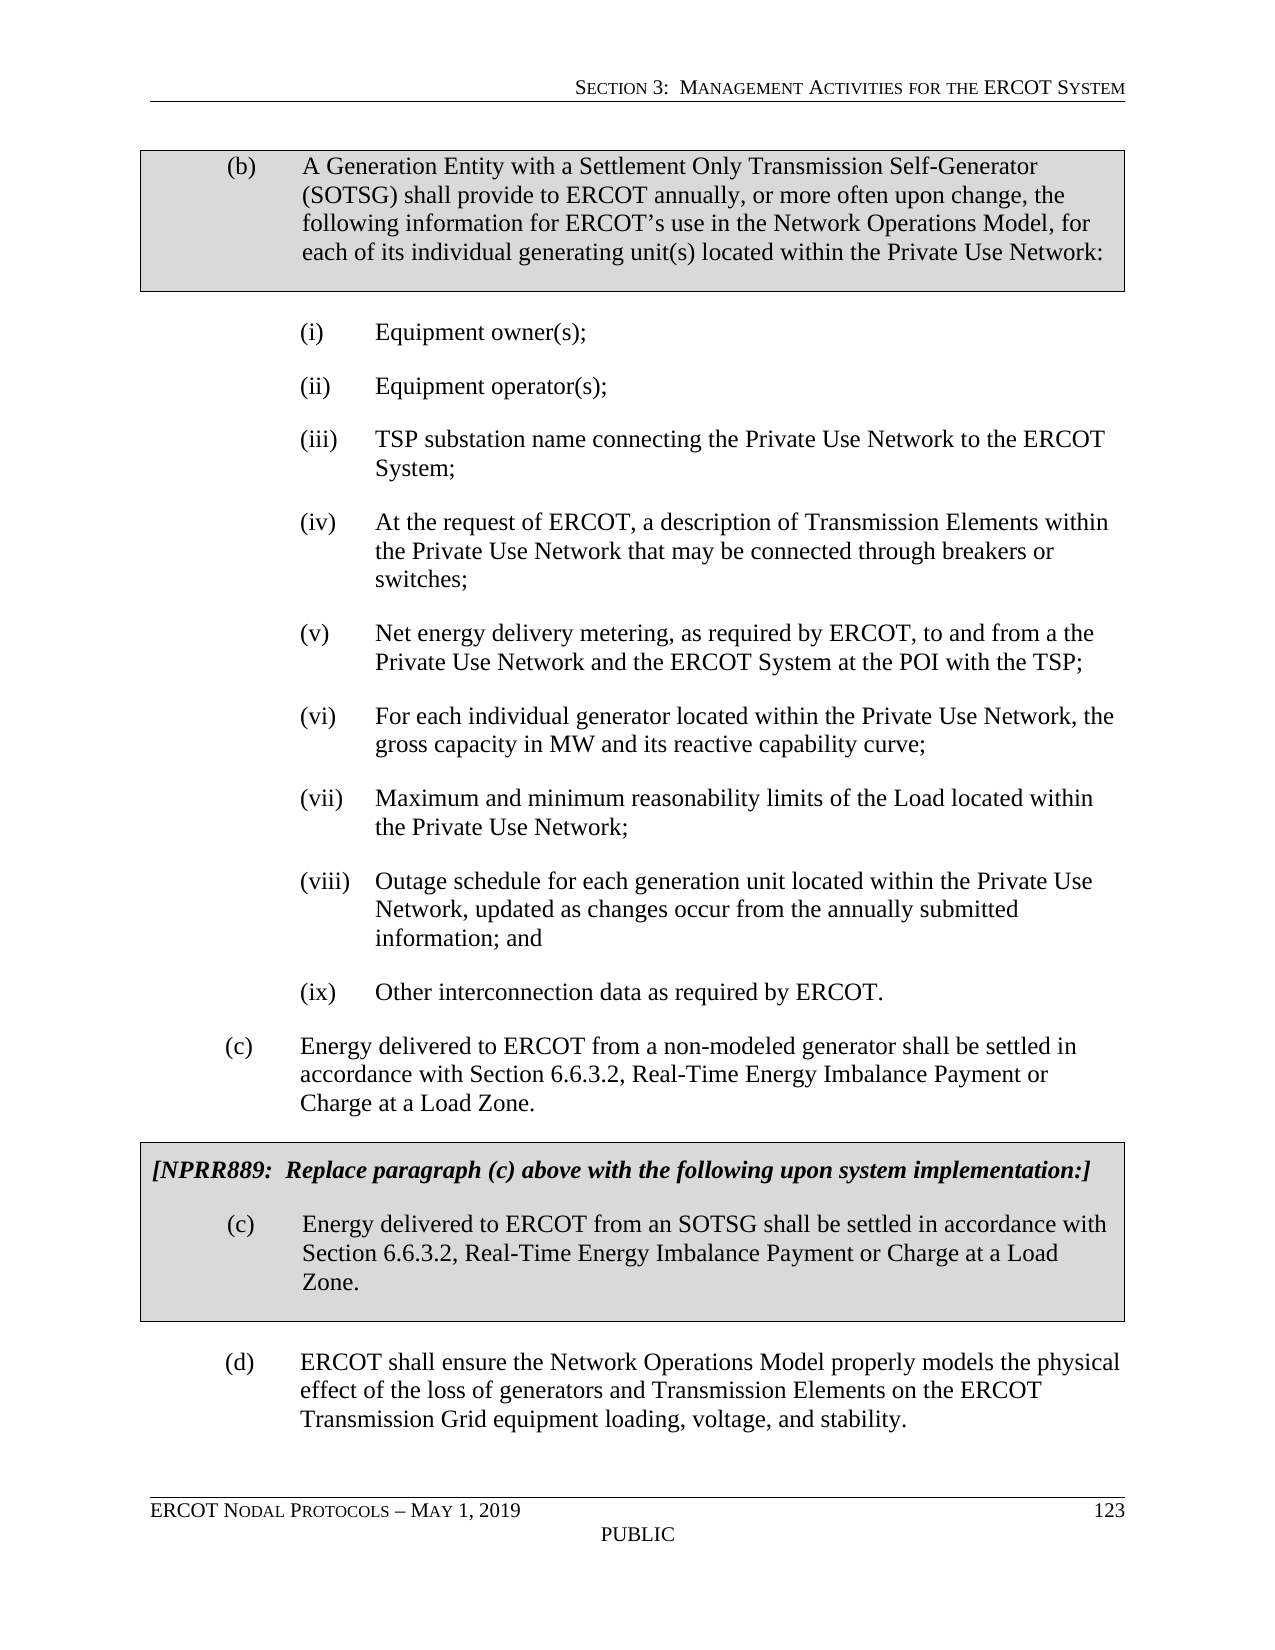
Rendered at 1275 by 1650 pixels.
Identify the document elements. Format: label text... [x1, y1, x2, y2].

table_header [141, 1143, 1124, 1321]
list (iii) TSP substation name connecting the Private Use Network to the ERCOT System; [300, 424, 1125, 482]
text (d) ERCOT shall ensure the Network Operations Model properly models the physical effect of the loss of generators and Transmission Elements on the ERCOT Transmission Grid equipment loading, voltage, and stability. [225, 1347, 1125, 1433]
list (iv) At the request of ERCOT, a description of Transmission Elements within the Private Use Network that may be connected through breakers or switches; [300, 507, 1125, 593]
list (v) Net energy delivery metering, as required by ERCOT, to and from a the Private Use Network and the ERCOT System at the POI with the TSP; [300, 618, 1125, 676]
list (i) Equipment owner(s); [300, 317, 1125, 346]
list (ix) Other interconnection data as required by ERCOT. [300, 977, 1125, 1006]
list (ii) Equipment operator(s); [300, 371, 1125, 399]
list (viii) Outage schedule for each generation unit located within the Private Use Network, updated as changes occur from the annually submitted information; and [300, 866, 1125, 952]
list (vii) Maximum and minimum reasonability limits of the Load located within the Private Use Network; [300, 783, 1125, 841]
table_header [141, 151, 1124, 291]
list (vi) For each individual generator located within the Private Use Network, the gross capacity in MW and its reactive capability curve; [300, 701, 1125, 758]
text (c) Energy delivered to ERCOT from a non-modeled generator shall be settled in accordance with Section 6.6.3.2, Real-Time Energy Imbalance Payment or Charge at a Load Zone. [225, 1031, 1125, 1117]
